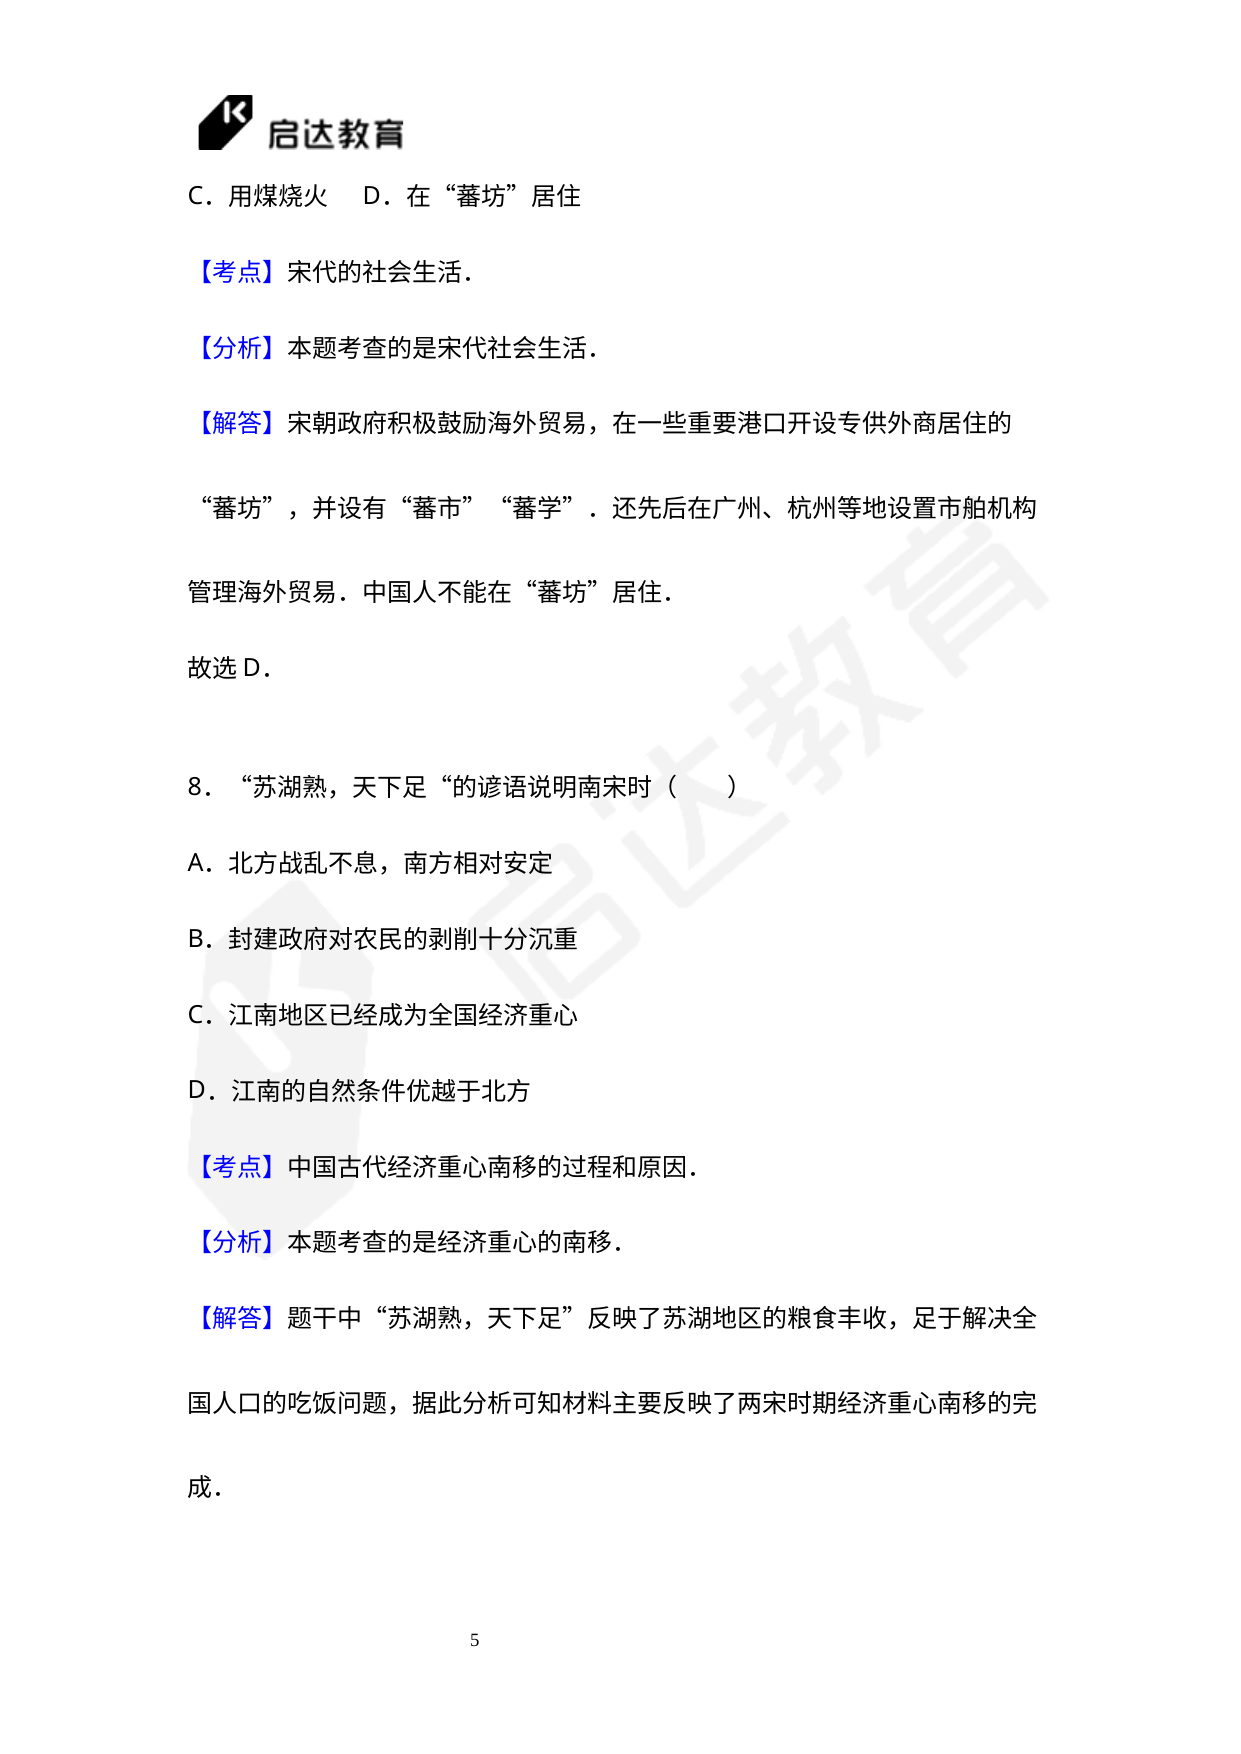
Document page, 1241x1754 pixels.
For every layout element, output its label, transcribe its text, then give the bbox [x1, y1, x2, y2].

text 8．“苏湖熟，天下足“的谚语说明南宋时（ ） [187, 753, 1053, 818]
text A．北方战乱不息，南方相对安定 [187, 829, 1053, 894]
text C．用煤烧火 D．在“蕃坊”居住 [187, 162, 1053, 227]
text 【分析】本题考查的是经济重心的南移． [187, 1208, 1053, 1273]
picture [198, 95, 404, 150]
text 【考点】中国古代经济重心南移的过程和原因． [187, 1133, 1053, 1198]
text 【解答】题干中“苏湖熟，天下足”反映了苏湖地区的粮食丰收，足于解决全国人口的吃饭问题，据此分析可知材料主要反映了两宋时期经济重心南移的完成． [187, 1284, 1053, 1518]
text 【分析】本题考查的是宋代社会生活． [187, 314, 1053, 379]
text 【考点】宋代的社会生活． [187, 238, 1053, 303]
text 故选D． [187, 634, 1053, 699]
text C．江南地区已经成为全国经济重心 [187, 981, 1053, 1046]
text D．江南的自然条件优越于北方 [187, 1057, 1053, 1122]
text B．封建政府对农民的剥削十分沉重 [187, 905, 1053, 970]
text 【解答】宋朝政府积极鼓励海外贸易，在一些重要港口开设专供外商居住的“蕃坊”，并设有“蕃市”“蕃学”．还先后在广州、杭州等地设置市舶机构管理海外贸易．中国人不能在“蕃坊”居住． [187, 389, 1053, 623]
